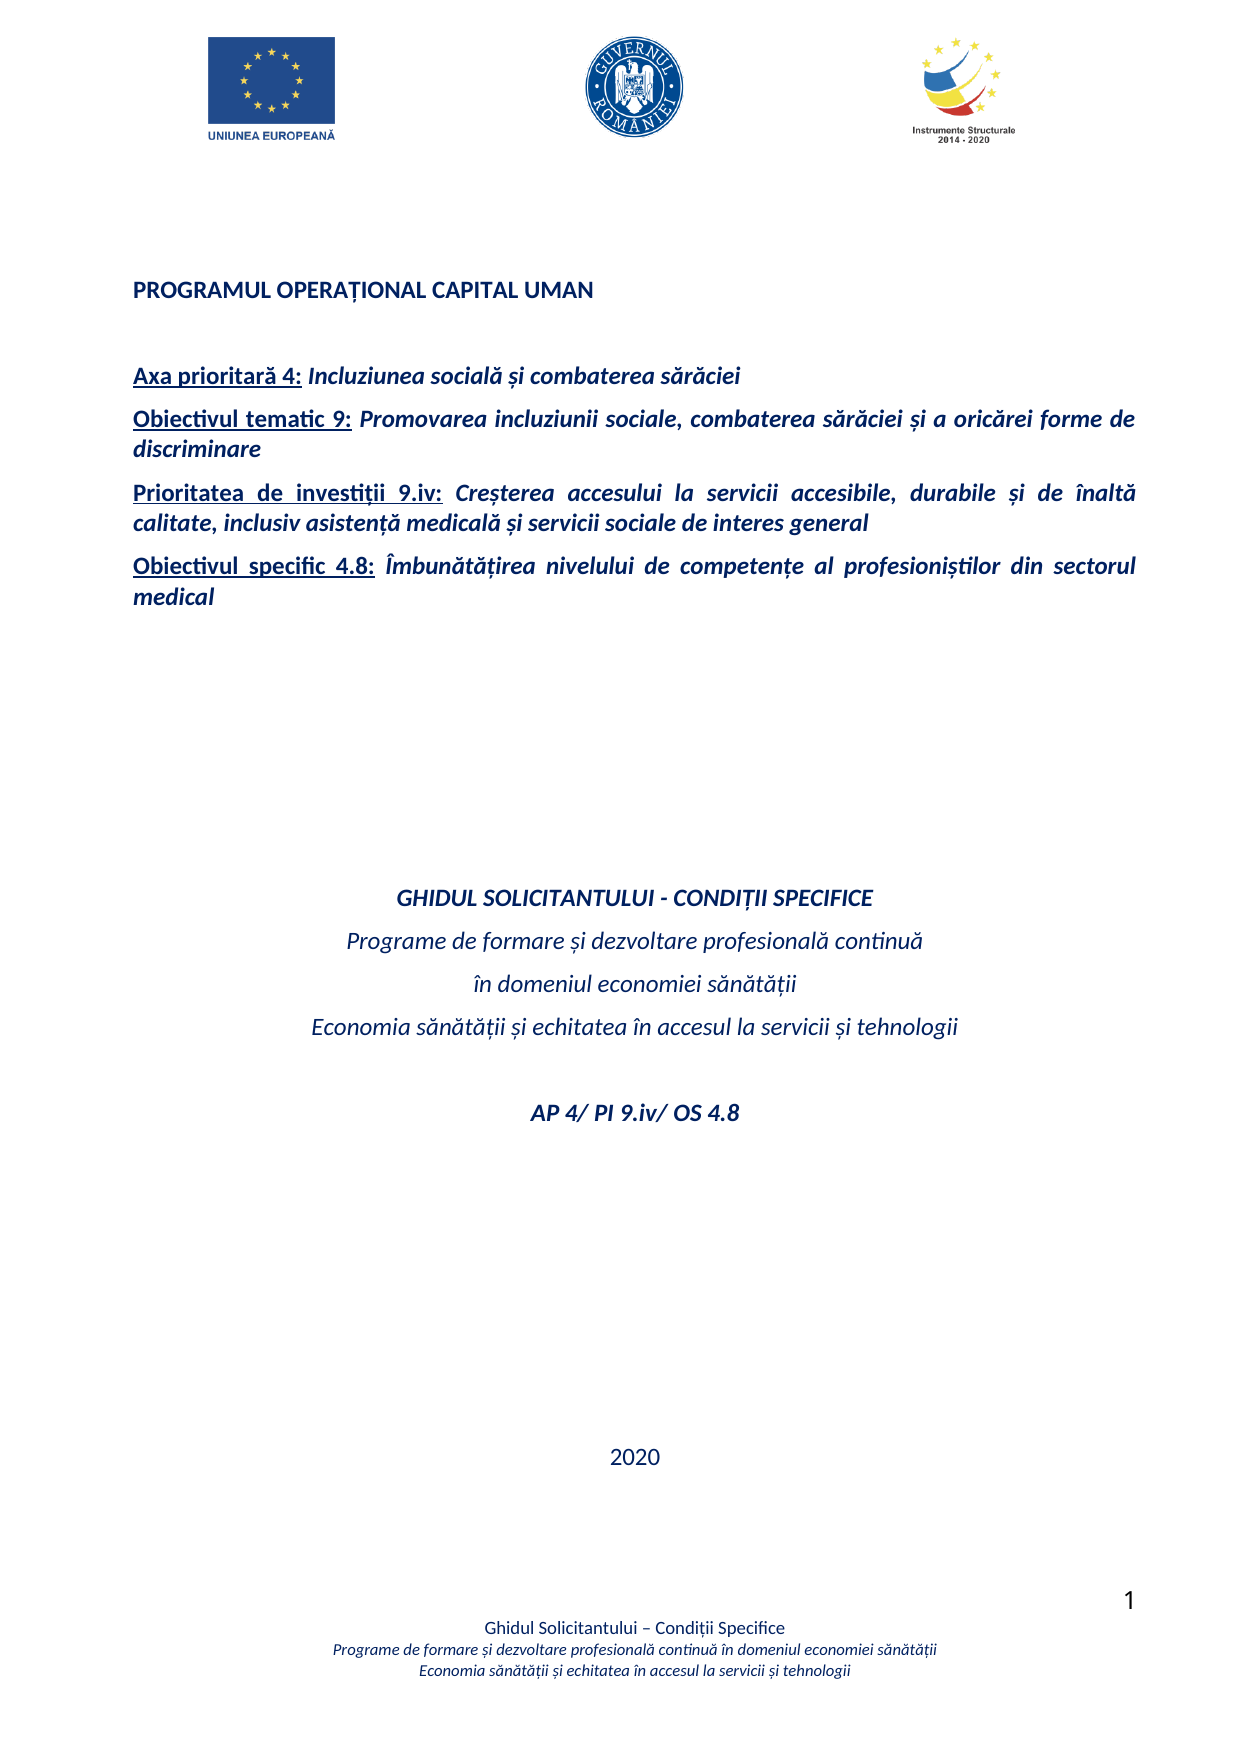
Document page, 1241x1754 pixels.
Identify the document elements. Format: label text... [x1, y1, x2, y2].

text GHIDUL SOLICITANTULUI - CONDIȚII SPECIFICE [133, 882, 1137, 912]
text Economia sănătății și echitatea în accesul la servicii și tehnologii [133, 1011, 1137, 1041]
picture [913, 37, 1015, 143]
text Axa prioritară 4: Incluziunea socială și combaterea sărăciei [133, 360, 1137, 391]
picture [584, 35, 684, 138]
text PROGRAMUL OPERAŢIONAL CAPITAL UMAN [133, 274, 1137, 304]
text în domeniul economiei sănătății [133, 968, 1137, 998]
text Obiectivul tematic 9: Promovarea incluziunii sociale, combaterea sărăciei și a oricărei forme de discriminare [133, 403, 1137, 464]
text Obiectivul specific 4.8: Îmbunătățirea nivelului de competențe al profesioniștilor din sectorul medical [133, 550, 1137, 611]
picture [208, 37, 335, 140]
text Programe de formare și dezvoltare profesională continuă [133, 925, 1137, 955]
text Prioritatea de investiții 9.iv: Creșterea accesului la servicii accesibile, durabile și de înaltă calitate, inclusiv asistență medicală și servicii sociale de interes general [133, 477, 1137, 538]
text 2020CUPRINS [133, 1441, 1137, 1472]
text AP 4/ PI 9.iv/ OS 4.8 [133, 1097, 1137, 1127]
